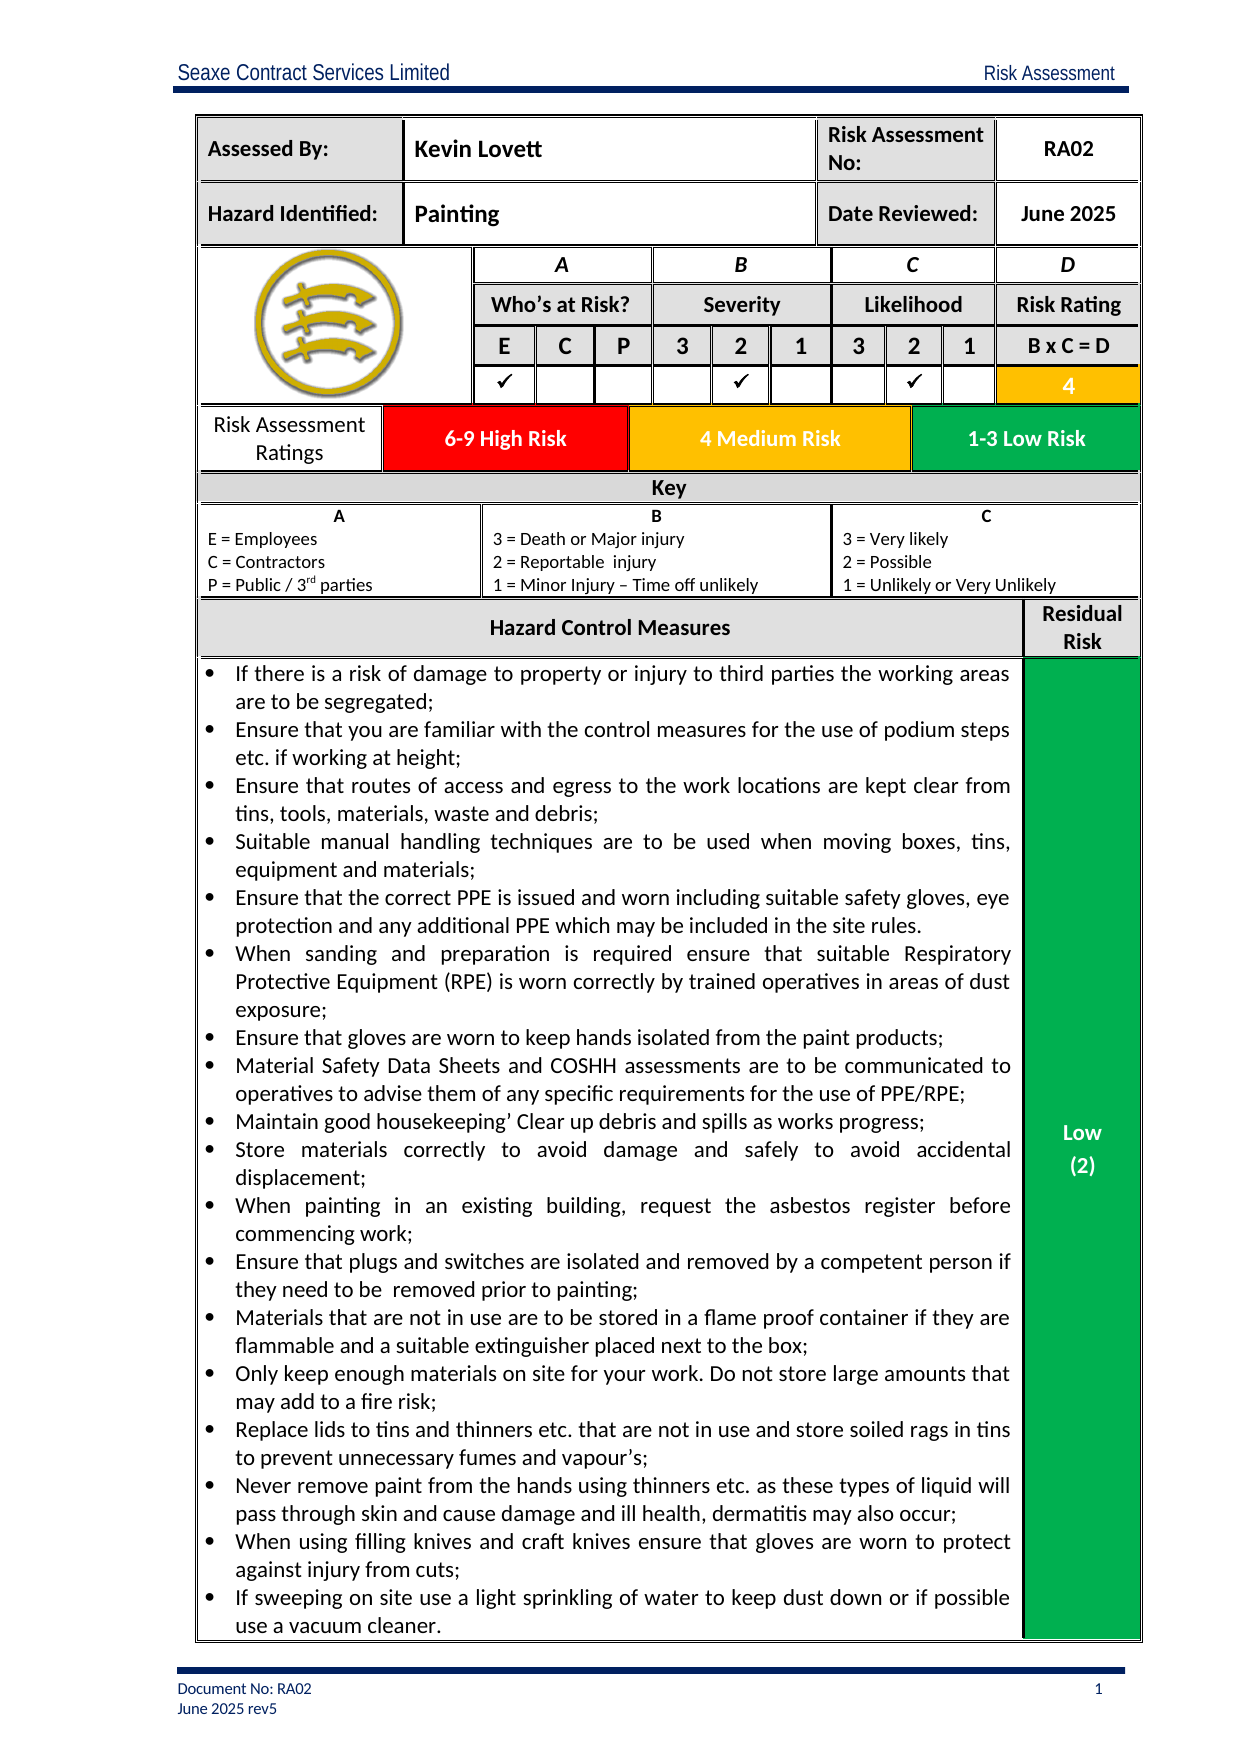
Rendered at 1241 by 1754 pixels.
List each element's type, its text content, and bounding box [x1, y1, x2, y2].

table_header Risk Assessment No: [817, 118, 996, 180]
table_cell 4 Medium Risk [630, 407, 910, 470]
table_cell 4 [997, 364, 1140, 403]
table_cell Low (2) [1023, 656, 1141, 1639]
table_cell [654, 367, 710, 403]
table_cell Painting [405, 183, 815, 244]
table_cell Hazard Identified: [196, 180, 403, 244]
table_cell If there is a risk of damage to property or injury to third parties the working areas are to be segregated; Ensure that you are familiar with the control measures for the use of podium steps etc. if working at height; Ensure that routes of access and egress to the work locations are kept clear from tins, tools, materials, waste and debris; Suitable manual handling techniques are to be used when moving boxes, tins, equipment and materials; Ensure that the correct PPE is issued and worn including suitable safety gloves, eye protection and any additional PPE which may be included in the site rules. When sanding and preparation is required ensure that suitable Respiratory Protective Equipment (RPE) is worn correctly by trained operatives in areas of dust exposure; Ensure that gloves are worn to keep hands isolated from the paint products; Material Safety Data Sheets and COSHH assessments are to be communicated to operatives to advise them of any specific requirements for the use of PPE/RPE; Maintain good housekeeping’ Clear up debris and spills as works progress; Store materials correctly to avoid damage and safely to avoid accidental displacement; When painting in an existing building, request the asbestos register before commencing work; Ensure that plugs and switches are isolated and removed by a competent person if they need to be removed prior to painting; Materials that are not in use are to be stored in a flame proof container if they are flammable and a suitable extinguisher placed next to the box; Only keep enough materials on site for your work. Do not store large amounts that may add to a fire risk; Replace lids to tins and thinners etc. that are not in use and store soiled rags in tins to prevent unnecessary fumes and vapour’s; Never remove paint from the hands using thinners etc. as these types of liquid will pass through skin and cause damage and ill health, dermatitis may also occur; When using filling knives and craft knives ensure that gloves are worn to protect against injury from cuts; If sweeping on site use a light sprinkling of water to keep dust down or if possible use a vacuum cleaner. [196, 656, 1023, 1639]
table_header Kevin Lovett [403, 118, 817, 180]
table_cell 6-9 High Risk [384, 407, 627, 470]
table_cell [596, 367, 651, 403]
table_cell [713, 367, 768, 403]
table_cell Risk Assessment Ratings [198, 403, 381, 470]
table_cell B 3 = Death or Major injury 2 = Reportable injury 1 = Minor Injury – Time off unlikely [483, 505, 830, 596]
table_cell [475, 367, 534, 403]
table_cell [198, 244, 471, 403]
table_cell Residual Risk [1025, 596, 1140, 656]
table_cell [944, 367, 994, 403]
table_cell Key [198, 470, 1140, 501]
table_cell [537, 367, 593, 403]
table_cell [887, 367, 941, 403]
table_cell B x C = D [997, 324, 1140, 364]
table_cell [833, 367, 884, 403]
table_cell Risk Rating [996, 282, 1141, 324]
table_header Assessed By: [198, 116, 403, 180]
table_cell B [654, 248, 830, 282]
table_cell A [475, 248, 651, 282]
table_cell 3 [833, 327, 884, 364]
table_cell 1 [772, 327, 830, 364]
table_cell C [537, 327, 593, 364]
table_cell C 3 = Very likely 2 = Possible 1 = Unlikely or Very Unlikely [831, 501, 1140, 596]
table_cell 1 [944, 327, 994, 364]
table_cell June 2025 [996, 180, 1141, 244]
table_cell Likelihood [833, 285, 994, 324]
table_cell C [833, 248, 994, 282]
table_cell P [596, 327, 651, 364]
picture [253, 248, 404, 399]
table_cell Severity [654, 285, 830, 324]
table_cell 1-3 Low Risk [913, 403, 1140, 470]
table_cell 2 [887, 327, 941, 364]
table_cell D [997, 244, 1140, 282]
table_cell Hazard Control Measures [198, 596, 1022, 656]
table_header RA02 [996, 118, 1140, 180]
table_cell 3 [654, 327, 710, 364]
table_cell 2 [713, 327, 768, 364]
table_cell A E = Employees C = Contractors P = Public / 3rd parties [198, 501, 481, 596]
table_cell Date Reviewed: [818, 183, 994, 244]
table_cell [772, 367, 830, 403]
table_cell E [475, 327, 534, 364]
table_cell Who’s at Risk? [475, 285, 651, 324]
